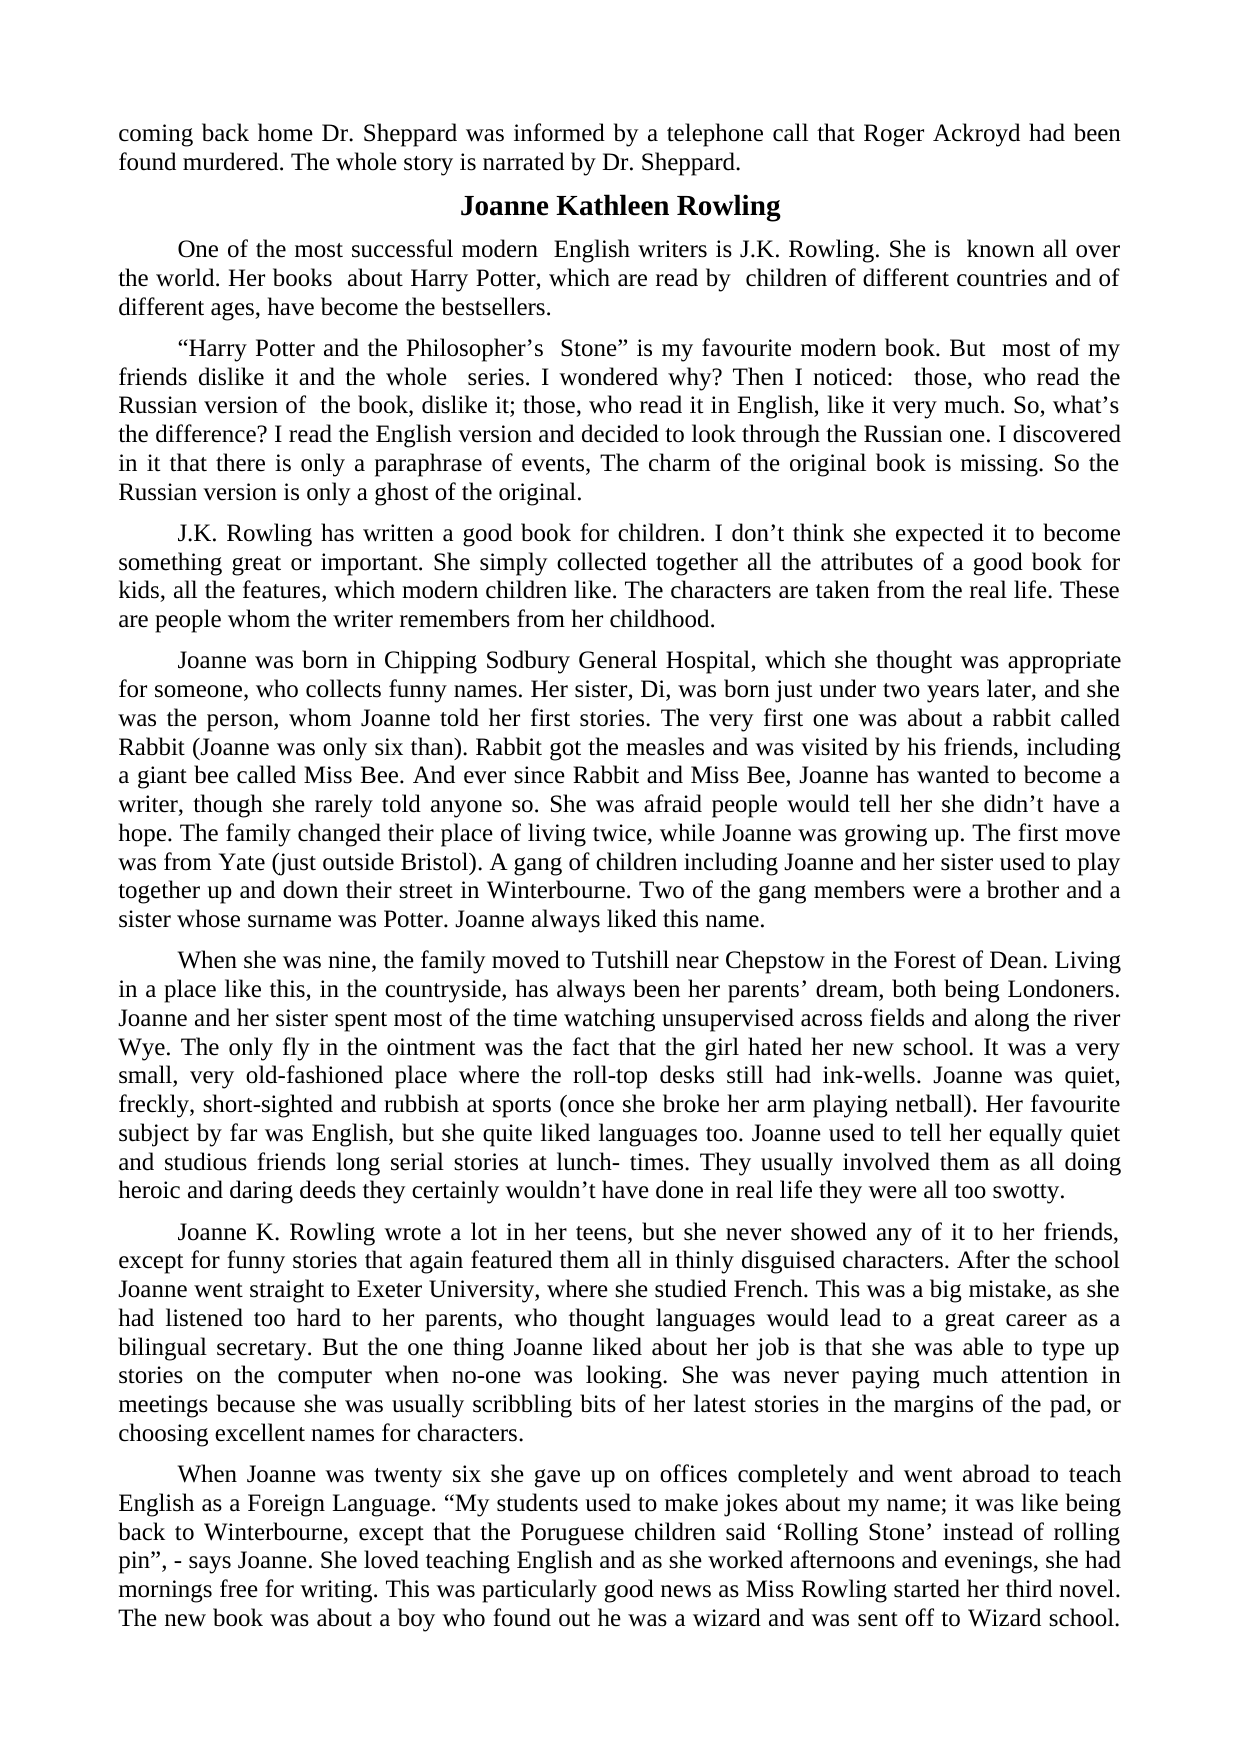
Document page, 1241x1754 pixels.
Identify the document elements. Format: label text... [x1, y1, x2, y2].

text “Harry Potter and the Philosopher’s Stone” is my favourite modern book. But most of my friends dislike it and the whole series. I wondered why? Then I noticed: those, who read the Russian version of the book, dislike it; those, who read it in English, like it very much. So, what’s the difference? I read the English version and decided to look through the Russian one. I discovered in it that there is only a paraphrase of events, The charm of the original book is missing. So the Russian version is only a ghost of the original. [118, 333, 1122, 505]
text When she was nine, the family moved to Tutshill near Chepstow in the Forest of Dean. Living in a place like this, in the countryside, has always been her parents’ dream, both being Londoners. Joanne and her sister spent most of the time watching unsupervised across fields and along the river Wye. The only fly in the ointment was the fact that the girl hated her new school. It was a very small, very old-fashioned place where the roll-top desks still had ink-wells. Joanne was quiet, freckly, short-sighted and rubbish at sports (once she broke her arm playing netball). Her favourite subject by far was English, but she quite liked languages too. Joanne used to tell her equally quiet and studious friends long serial stories at lunch- times. They usually involved them as all doing heroic and daring deeds they certainly wouldn’t have done in real life they were all too swotty. [118, 945, 1122, 1204]
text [118, 1459, 1122, 1632]
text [118, 118, 1122, 176]
text One of the most successful modern English writers is J.K. Rowling. She is known all over the world. Her books about Harry Potter, which are read by children of different countries and of different ages, have become the bestsellers. [118, 234, 1122, 320]
text Joanne was born in Chipping Sodbury General Hospital, which she thought was appropriate for someone, who collects funny names. Her sister, Di, was born just under two years later, and she was the person, whom Joanne told her first stories. The very first one was about a rabbit called Rabbit (Joanne was only six than). Rabbit got the measles and was visited by his friends, including a giant bee called Miss Bee. And ever since Rabbit and Miss Bee, Joanne has wanted to become a writer, though she rarely told anyone so. She was afraid people would tell her she didn’t have a hope. The family changed their place of living twice, while Joanne was growing up. The first move was from Yate (just outside Bristol). A gang of children including Joanne and her sister used to play together up and down their street in Winterbourne. Two of the gang members were a brother and a sister whose surname was Potter. Joanne always liked this name. [118, 645, 1122, 933]
text Joanne K. Rowling wrote a lot in her teens, but she never showed any of it to her friends, except for funny stories that again featured them all in thinly disguised characters. After the school Joanne went straight to Exeter University, where she studied French. This was a big mistake, as she had listened too hard to her parents, who thought languages would lead to a great career as a bilingual secretary. But the one thing Joanne liked about her job is that she was able to type up stories on the computer when no-one was looking. She was never paying much attention in meetings because she was usually scribbling bits of her latest stories in the margins of the pad, or choosing excellent names for characters. [118, 1217, 1122, 1447]
text J.K. Rowling has written a good book for children. I don’t think she expected it to become something great or important. She simply collected together all the attributes of a good book for kids, all the features, which modern children like. The characters are taken from the real life. These are people whom the writer remembers from her childhood. [118, 518, 1122, 633]
text Joanne Kathleen Rowling [118, 188, 1122, 222]
